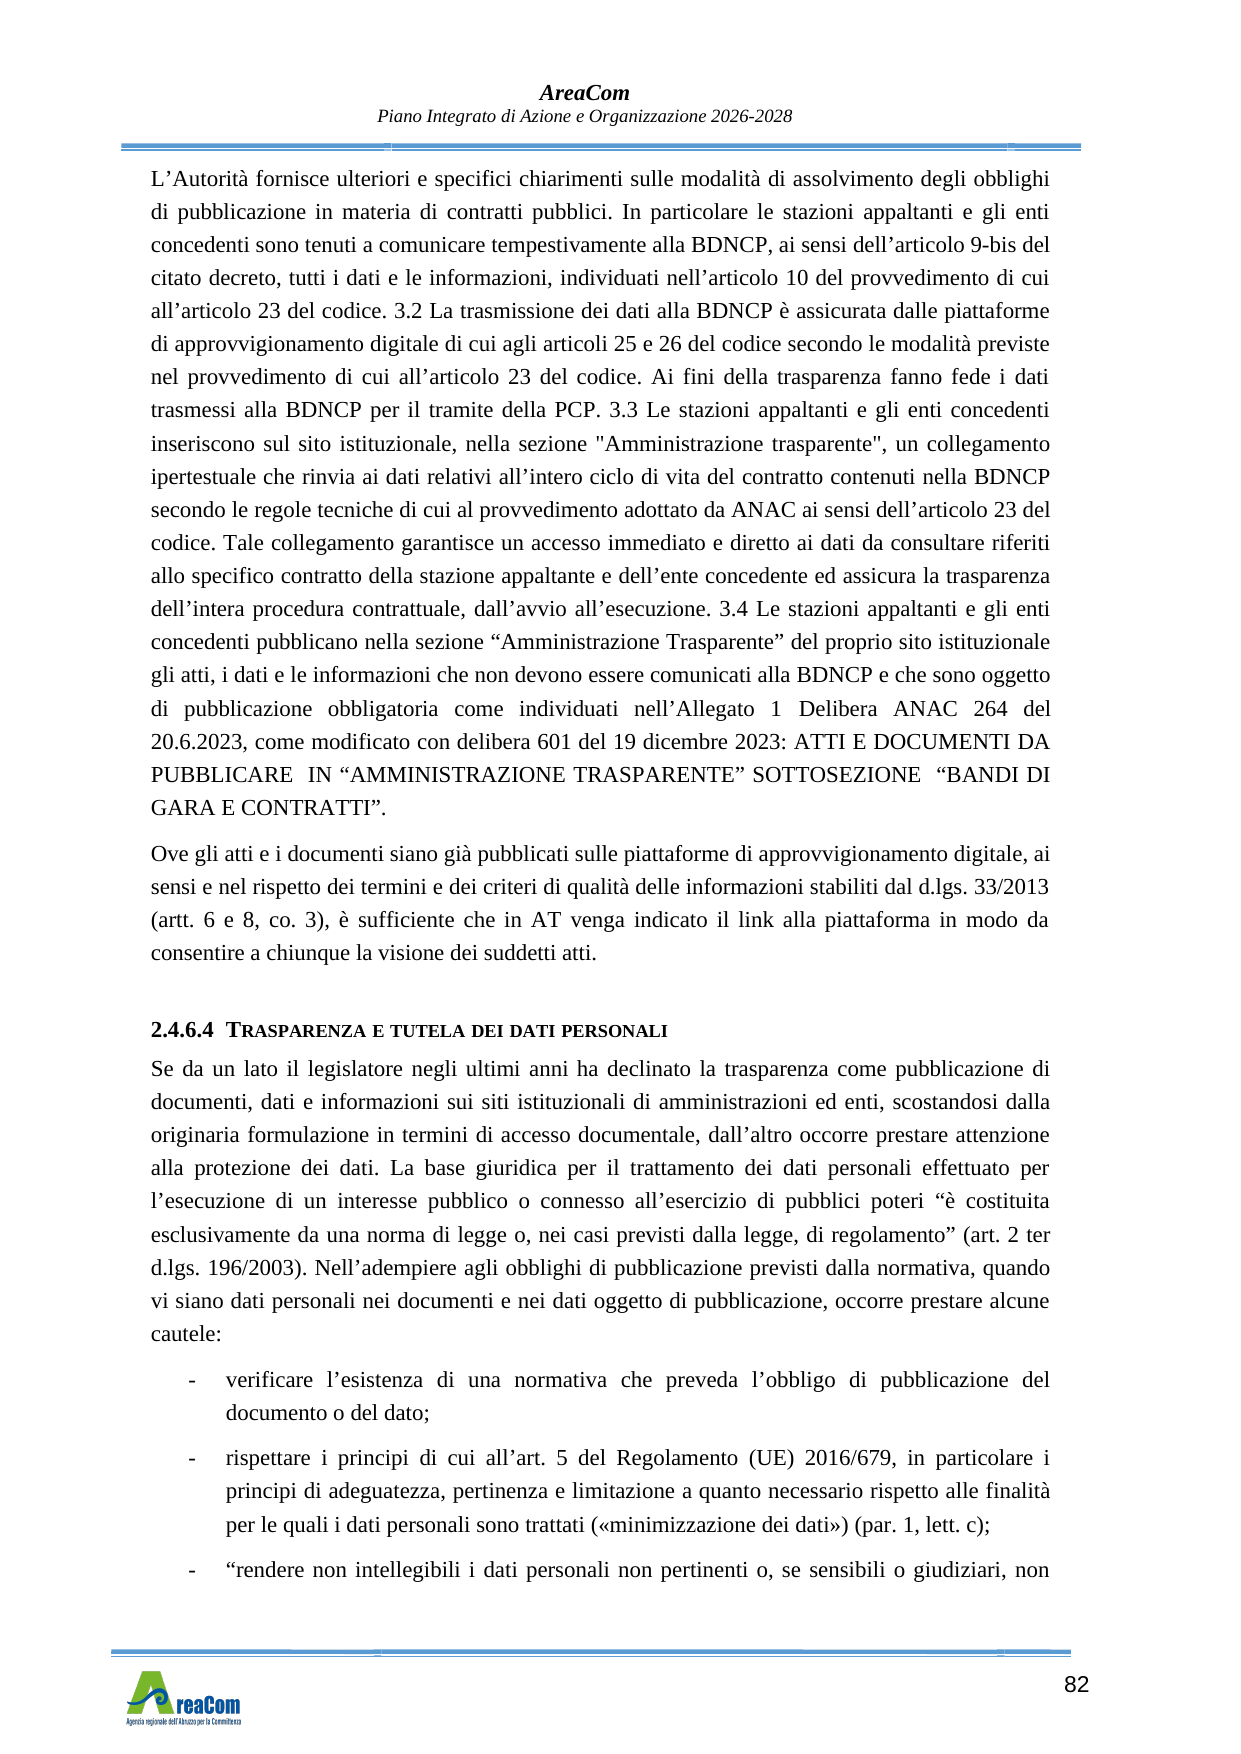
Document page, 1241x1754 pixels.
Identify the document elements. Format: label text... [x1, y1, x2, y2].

text Se da un lato il legislatore negli ultimi anni ha declinato la trasparenza come pubblicazione di documenti, dati e informazioni sui siti istituzionali di amministrazioni ed enti, scostandosi dalla originaria formulazione in termini di accesso documentale, dall’altro occorre prestare attenzione alla protezione dei dati. La base giuridica per il trattamento dei dati personali effettuato per l’esecuzione di un interesse pubblico o connesso all’esercizio di pubblici poteri “è costituita esclusivamente da una norma di legge o, nei casi previsti dalla legge, di regolamento” (art. 2 ter d.lgs. 196/2003). Nell’adempiere agli obblighi di pubblicazione previsti dalla normativa, quando vi siano dati personali nei documenti e nei dati oggetto di pubblicazione, occorre prestare alcune cautele: [151, 1055, 1052, 1346]
list verificare l’esistenza di una normativa che preveda l’obbligo di pubblicazione del documento o del dato; [188, 1366, 1052, 1425]
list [188, 1556, 1052, 1583]
text L’Autorità fornisce ulteriori e specifici chiarimenti sulle modalità di assolvimento degli obblighi di pubblicazione in materia di contratti pubblici. In particolare le stazioni appaltanti e gli enti concedenti sono tenuti a comunicare tempestivamente alla BDNCP, ai sensi dell’articolo 9-bis del citato decreto, tutti i dati e le informazioni, individuati nell’articolo 10 del provvedimento di cui all’articolo 23 del codice. 3.2 La trasmissione dei dati alla BDNCP è assicurata dalle piattaforme di approvvigionamento digitale di cui agli articoli 25 e 26 del codice secondo le modalità previste nel provvedimento di cui all’articolo 23 del codice. Ai fini della trasparenza fanno fede i dati trasmessi alla BDNCP per il tramite della PCP. 3.3 Le stazioni appaltanti e gli enti concedenti inseriscono sul sito istituzionale, nella sezione "Amministrazione trasparente", un collegamento ipertestuale che rinvia ai dati relativi all’intero ciclo di vita del contratto contenuti nella BDNCP secondo le regole tecniche di cui al provvedimento adottato da ANAC ai sensi dell’articolo 23 del codice. Tale collegamento garantisce un accesso immediato e diretto ai dati da consultare riferiti allo specifico contratto della stazione appaltante e dell’ente concedente ed assicura la trasparenza dell’intera procedura contrattuale, dall’avvio all’esecuzione. 3.4 Le stazioni appaltanti e gli enti concedenti pubblicano nella sezione “Amministrazione Trasparente” del proprio sito istituzionale gli atti, i dati e le informazioni che non devono essere comunicati alla BDNCP e che sono oggetto di pubblicazione obbligatoria come individuati nell’Allegato 1 Delibera ANAC 264 del 20.6.2023, come modificato con delibera 601 del 19 dicembre 2023: ATTI E DOCUMENTI DA PUBBLICARE IN “AMMINISTRAZIONE TRASPARENTE” SOTTOSEZIONE “BANDI DI GARA E CONTRATTI”. [151, 164, 1052, 820]
subtitle Trasparenza e tutela dei dati personali [151, 1016, 1065, 1042]
text Ove gli atti e i documenti siano già pubblicati sulle piattaforme di approvvigionamento digitale, ai sensi e nel rispetto dei termini e dei criteri di qualità delle informazioni stabiliti dal d.lgs. 33/2013 (artt. 6 e 8, co. 3), è sufficiente che in AT venga indicato il link alla piattaforma in modo da consentire a chiunque la visione dei suddetti atti. [151, 840, 1052, 965]
list rispettare i principi di cui all’art. 5 del Regolamento (UE) 2016/679, in particolare i principi di adeguatezza, pertinenza e limitazione a quanto necessario rispetto alle finalità per le quali i dati personali sono trattati («minimizzazione dei dati») (par. 1, lett. c); [188, 1444, 1052, 1537]
picture [121, 1668, 247, 1728]
